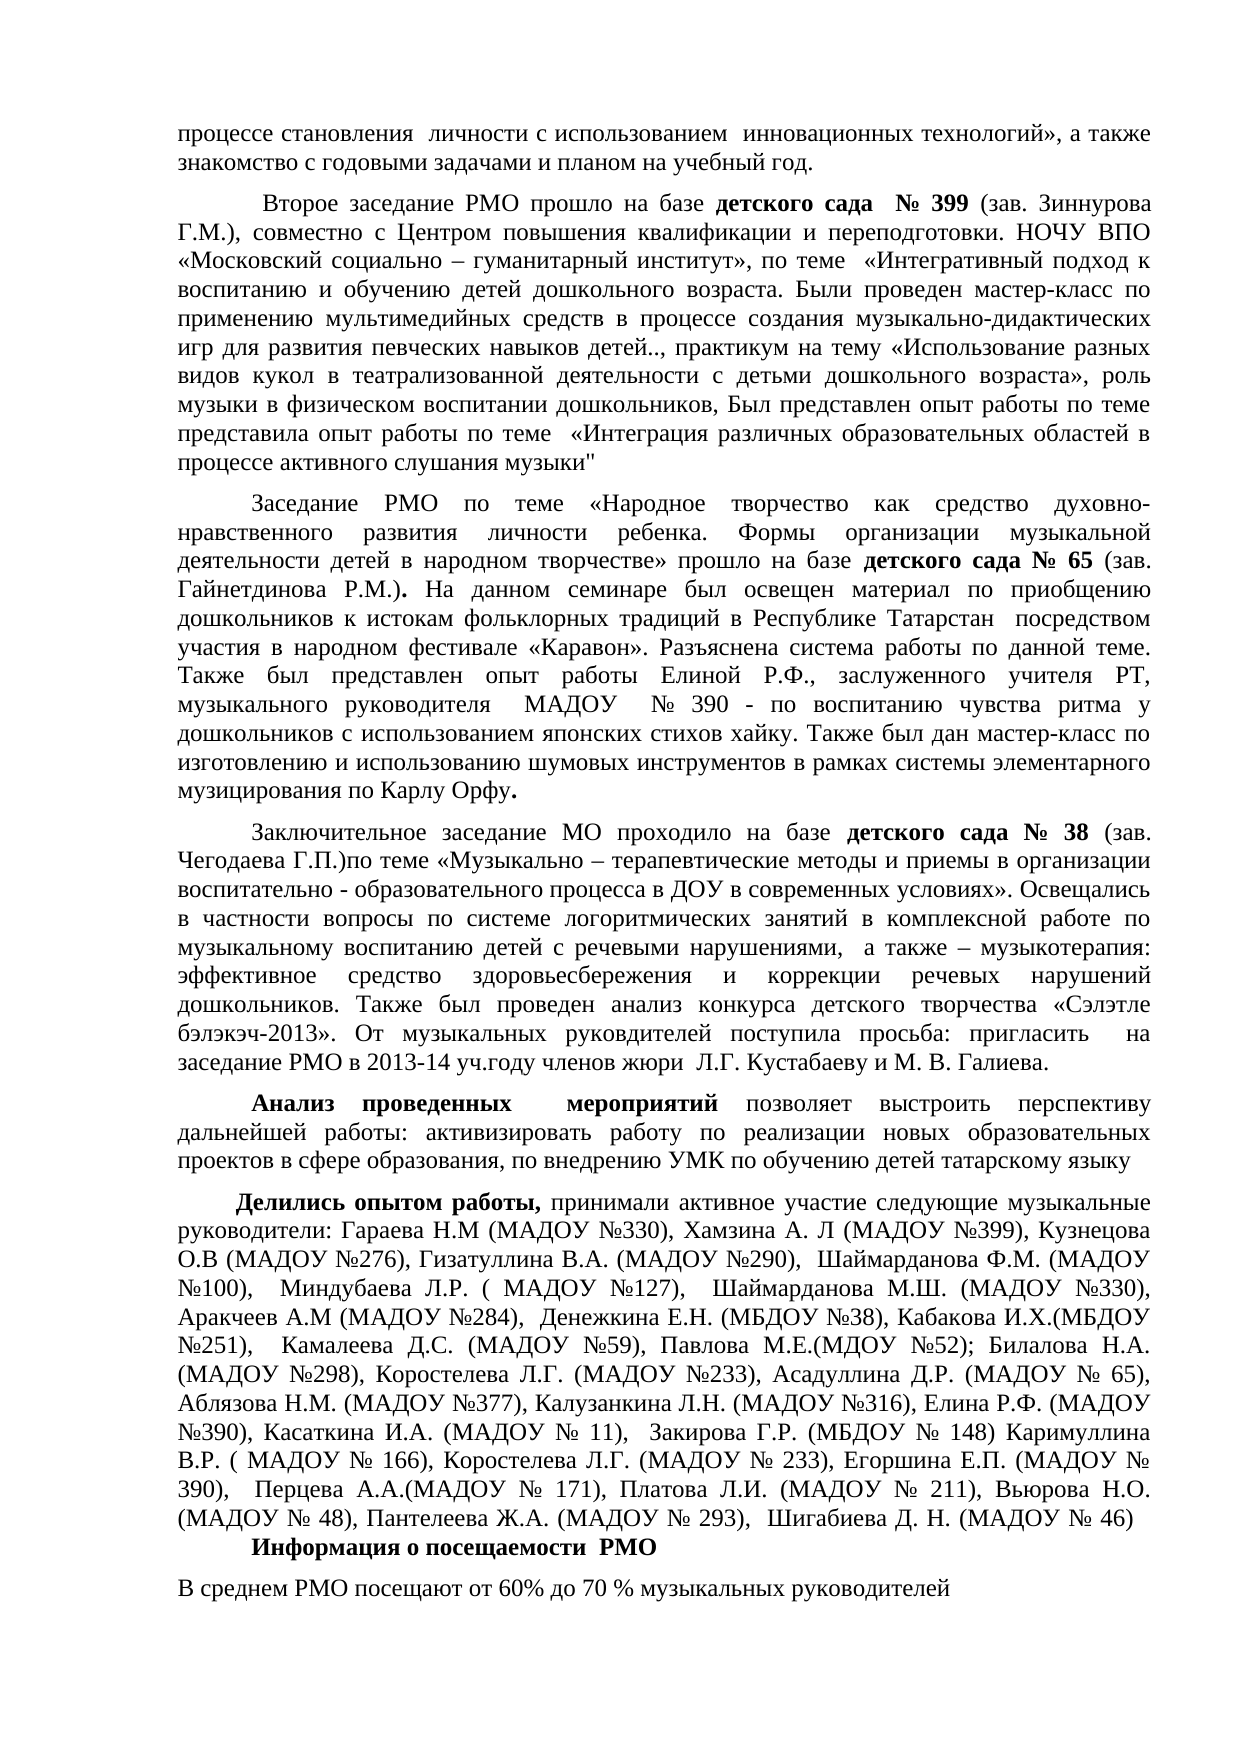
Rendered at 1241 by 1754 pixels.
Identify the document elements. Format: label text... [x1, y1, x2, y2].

text Делились опытом работы, принимали активное участие следующие музыкальные руководители: Гараева Н.М (МАДОУ №330), Хамзина А. Л (МАДОУ №399), Кузнецова О.В (МАДОУ №276), Гизатуллина В.А. (МАДОУ №290), Шаймарданова Ф.М. (МАДОУ №100), Миндубаева Л.Р. ( МАДОУ №127), Шаймарданова М.Ш. (МАДОУ №330), Аракчеев А.М (МАДОУ №284), Денежкина Е.Н. (МБДОУ №38), Кабакова И.Х.(МБДОУ №251), Камалеева Д.С. (МАДОУ №59), Павлова М.Е.(МДОУ №52); Билалова Н.А. (МАДОУ №298), Коростелева Л.Г. (МАДОУ №233), Асадуллина Д.Р. (МАДОУ № 65), Аблязова Н.М. (МАДОУ №377), Калузанкина Л.Н. (МАДОУ №316), Елина Р.Ф. (МАДОУ №390), Касаткина И.А. (МАДОУ № 11), Закирова Г.Р. (МБДОУ № 148) Каримуллина В.Р. ( МАДОУ № 166), Коростелева Л.Г. (МАДОУ № 233), Егоршина Е.П. (МАДОУ № 390), Перцева А.А.(МАДОУ № 171), Платова Л.И. (МАДОУ № 211), Вьюрова Н.О. (МАДОУ № 48), Пантелеева Ж.А. (МАДОУ № 293), Шигабиева Д. Н. (МАДОУ № 46) Информация о посещаемости РМО [177, 1187, 1152, 1561]
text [177, 118, 1152, 176]
text В среднем РМО посещают от 60% до 70 % музыкальных руководителей [177, 1573, 1152, 1602]
text Анализ проведенных мероприятий позволяет выстроить перспективу дальнейшей работы: активизировать работу по реализации новых образовательных проектов в сфере образования, по внедрению УМК по обучению детей татарскому языку [177, 1088, 1152, 1174]
text Второе заседание РМО прошло на базе детского сада № 399 (зав. Зиннурова Г.М.), совместно с Центром повышения квалификации и переподготовки. НОЧУ ВПО «Московский социально – гуманитарный институт», по теме «Интегративный подход к воспитанию и обучению детей дошкольного возраста. Были проведен мастер-класс по применению мультимедийных средств в процессе создания музыкально-дидактических игр для развития певческих навыков детей.., практикум на тему «Использование разных видов кукол в театрализованной деятельности с детьми дошкольного возраста», роль музыки в физическом воспитании дошкольников, Был представлен опыт работы по теме представила опыт работы по теме «Интеграция различных образовательных областей в процессе активного слушания музыки" [177, 188, 1152, 476]
text Заключительное заседание МО проходило на базе детского сада № 38 (зав. Чегодаева Г.П.)по теме «Музыкально – терапевтические методы и приемы в организации воспитательно - образовательного процесса в ДОУ в современных условиях». Освещались в частности вопросы по системе логоритмических занятий в комплексной работе по музыкальному воспитанию детей с речевыми нарушениями, а также – музыкотерапия: эффективное средство здоровьесбережения и коррекции речевых нарушений дошкольников. Также был проведен анализ конкурса детского творчества «Сэлэтле бэлэкэч-2013». От музыкальных руковдителей поступила просьба: пригласить на заседание РМО в 2013-14 уч.году членов жюри Л.Г. Кустабаеву и М. В. Галиева. [177, 817, 1152, 1076]
text Заседание РМО по теме «Народное творчество как средство духовно-нравственного развития личности ребенка. Формы организации музыкальной деятельности детей в народном творчестве» прошло на базе детского сада № 65 (зав. Гайнетдинова Р.М.). На данном семинаре был освещен материал по приобщению дошкольников к истокам фольклорных традиций в Республике Татарстан посредством участия в народном фестивале «Каравон». Разъяснена система работы по данной теме. Также был представлен опыт работы Елиной Р.Ф., заслуженного учителя РТ, музыкального руководителя МАДОУ № 390 - по воспитанию чувства ритма у дошкольников с использованием японских стихов хайку. Также был дан мастер-класс по изготовлению и использованию шумовых инструментов в рамках системы элементарного музицирования по Карлу Орфу. [177, 488, 1152, 804]
